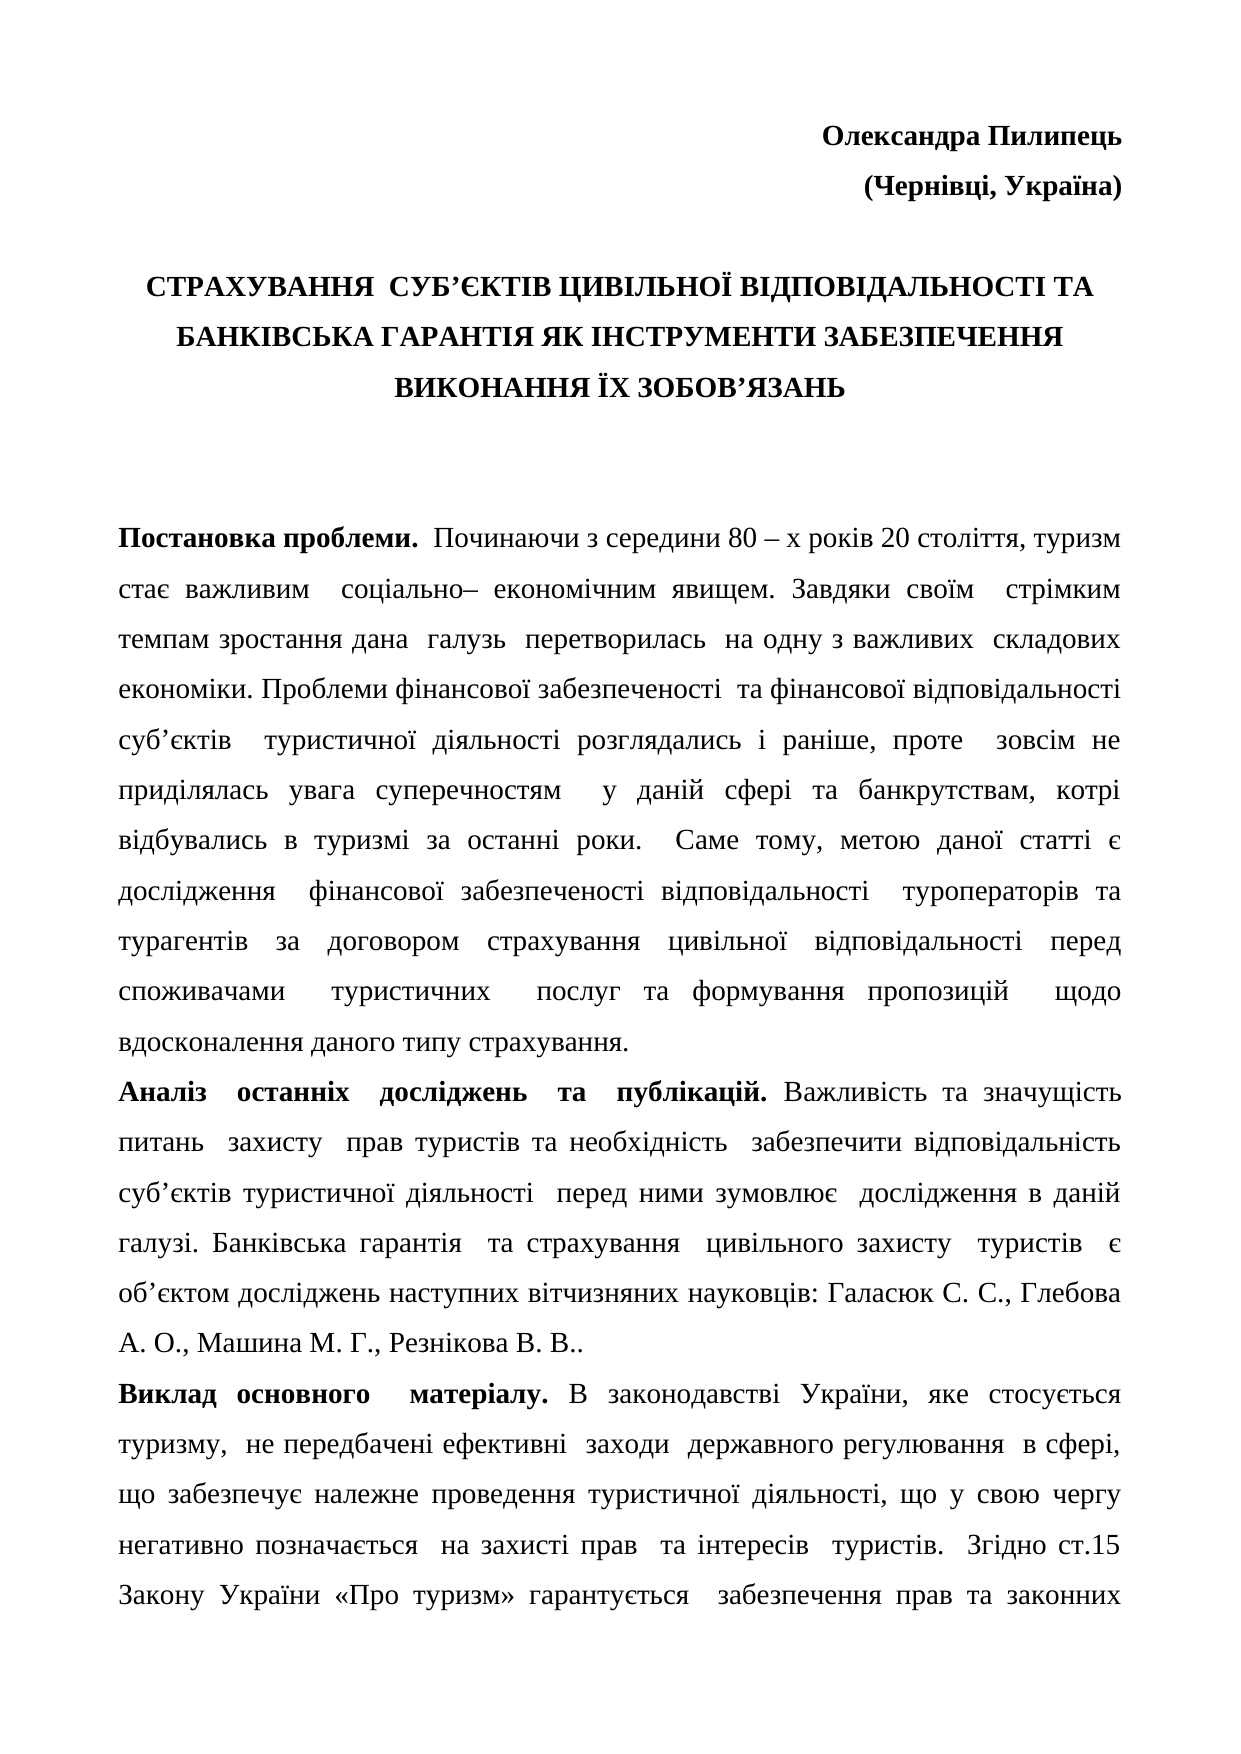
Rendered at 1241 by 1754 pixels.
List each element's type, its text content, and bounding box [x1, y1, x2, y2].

text Постановка проблеми. Починаючи з середини 80 – х років 20 століття, туризм стає важливим соціально– економічним явищем. Завдяки своїм стрімким темпам зростання дана галузь перетворилась на одну з важливих складових економіки. Проблеми фінансової забезпеченості та фінансової відповідальності суб’єктів туристичної діяльності розглядались і раніше, проте зовсім не приділялась увага суперечностям у даній сфері та банкрутствам, котрі відбувались в туризмі за останні роки. Саме тому, метою даної статті є дослідження фінансової забезпеченості відповідальності туроператорів та турагентів за договором страхування цивільної відповідальності перед споживачами туристичних послуг та формування пропозицій щодо вдосконалення даного типу страхування. [118, 521, 1122, 1057]
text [118, 1376, 1122, 1611]
text Аналіз останніх досліджень та публікацій. Важливість та значущість питань захисту прав туристів та необхідність забезпечити відповідальність суб’єктів туристичної діяльності перед ними зумовлює дослідження в даній галузі. Банківська гарантія та страхування цивільного захисту туристів є об’єктом досліджень наступних вітчизняних науковців: Галасюк С. С., Глебова А. О., Машина М. Г., Резнікова В. В.. [118, 1074, 1122, 1359]
text (Чернівці, Україна) [118, 168, 1122, 202]
text СТРАХУВАННЯ СУБ’ЄКТІВ ЦИВІЛЬНОЇ ВІДПОВІДАЛЬНОСТІ ТА БАНКІВСЬКА ГАРАНТІЯ ЯК ІНСТРУМЕНТИ ЗАБЕЗПЕЧЕННЯ ВИКОНАННЯ ЇХ ЗОБОВ’ЯЗАНЬ [118, 269, 1122, 403]
text Олександра Пилипець [118, 118, 1122, 152]
